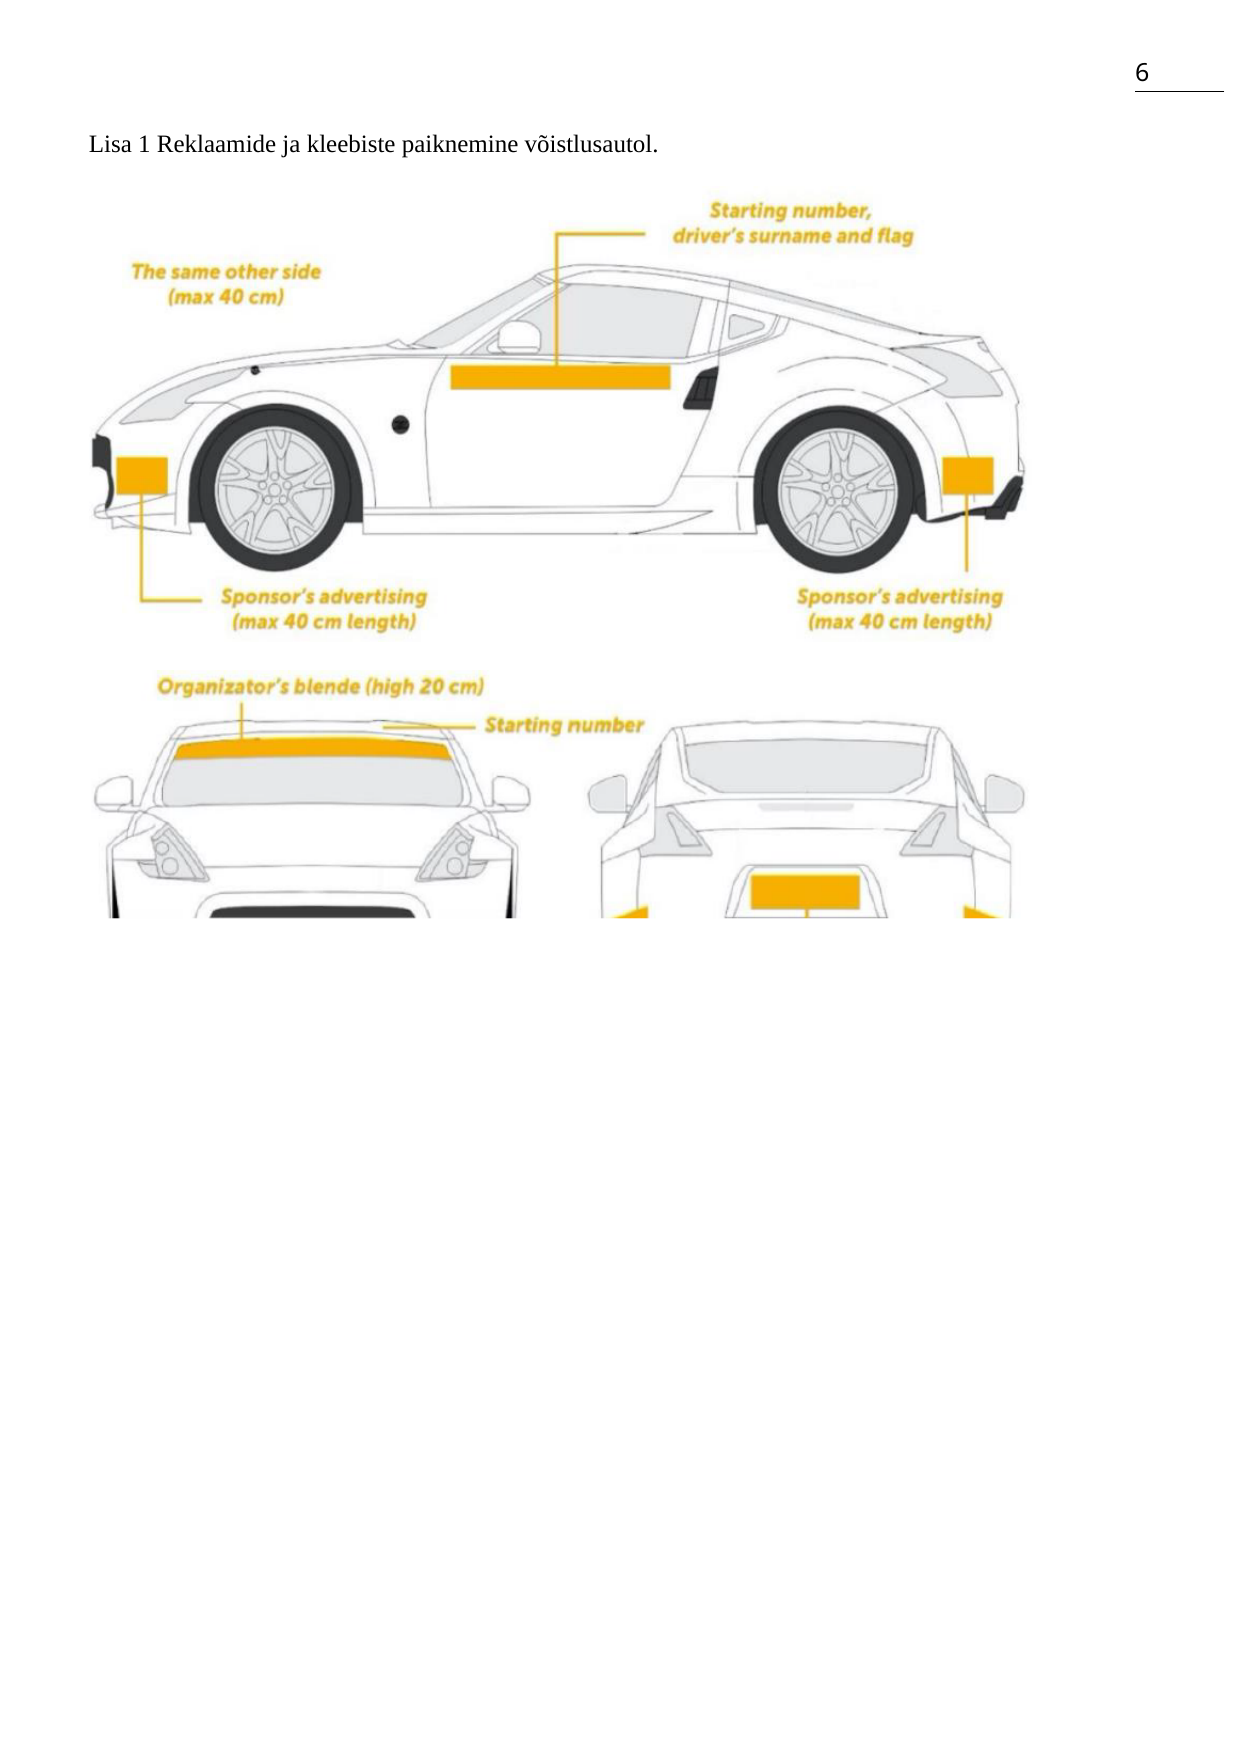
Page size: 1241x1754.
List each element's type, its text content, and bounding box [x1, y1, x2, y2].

picture [88, 670, 1034, 922]
text Lisa 1 Reklaamide ja kleebiste paiknemine võistlusautol. [89, 129, 1181, 158]
